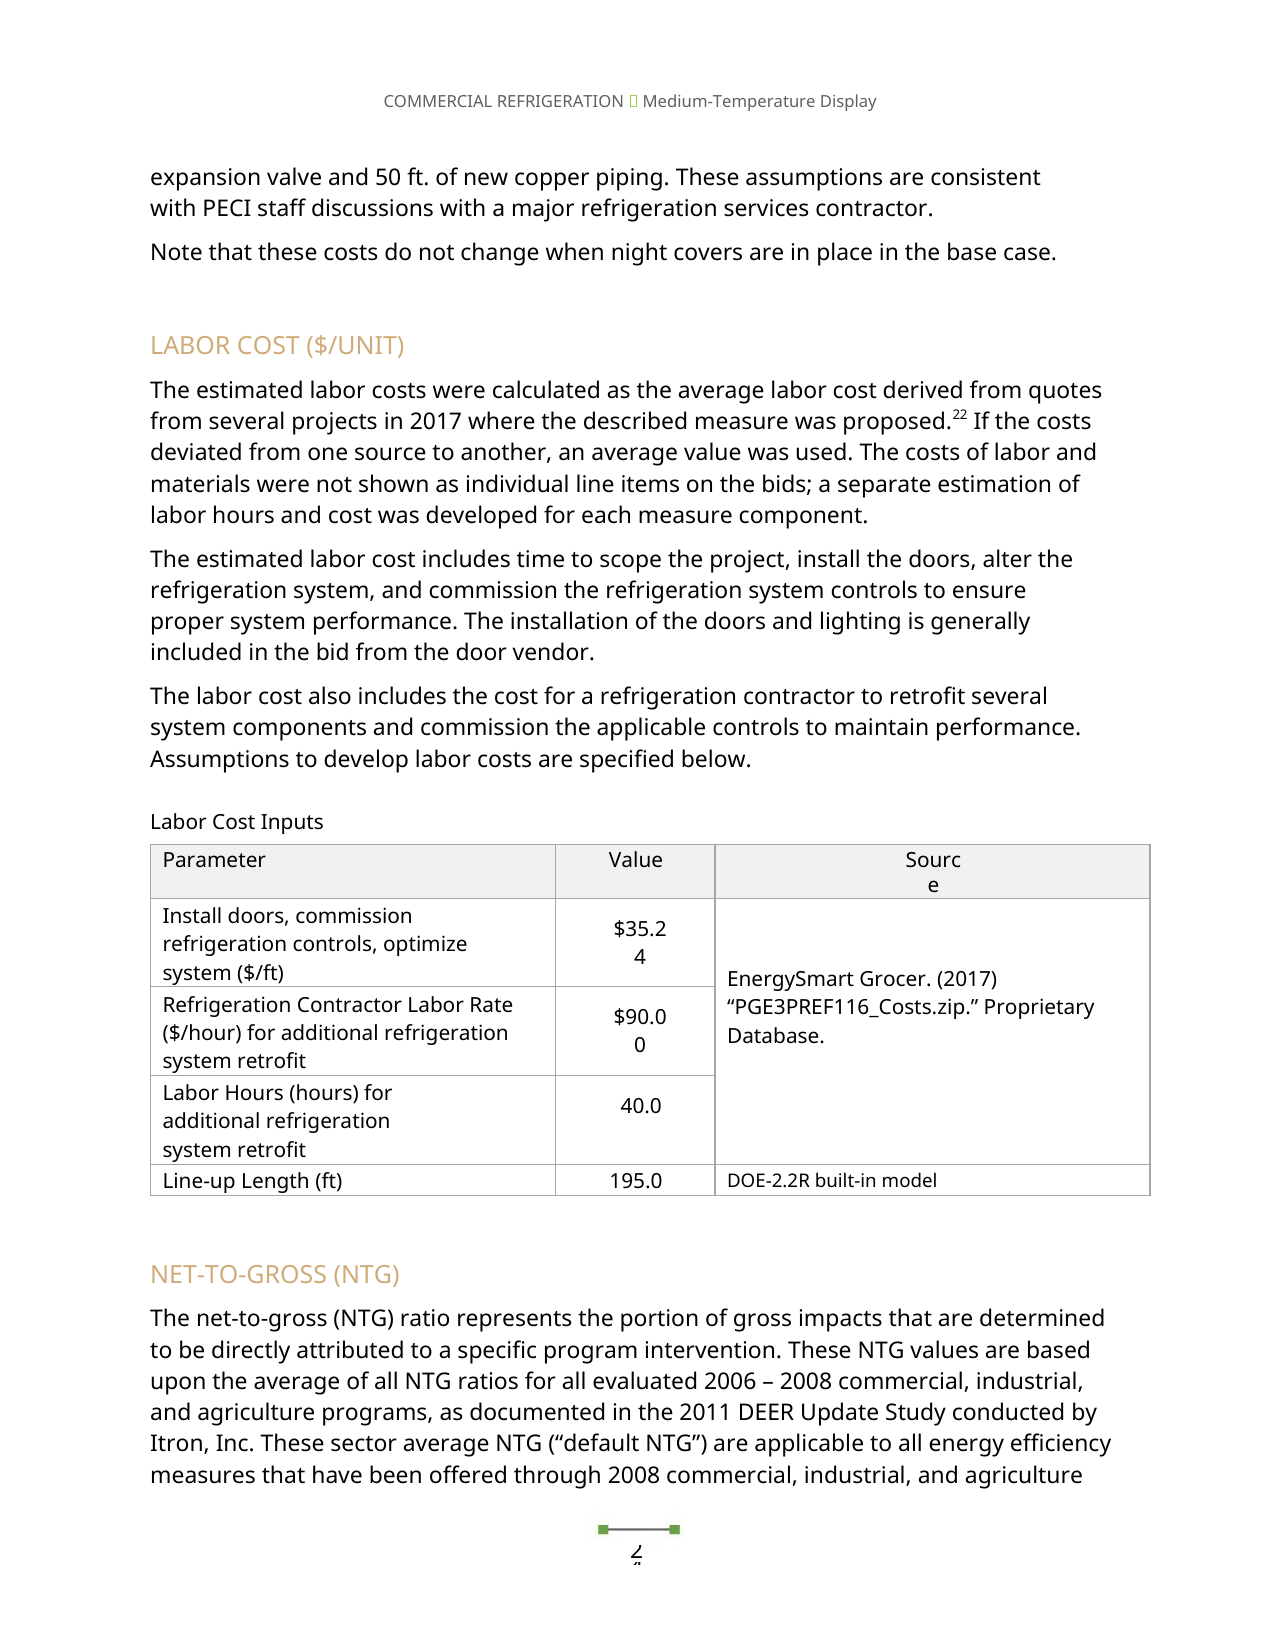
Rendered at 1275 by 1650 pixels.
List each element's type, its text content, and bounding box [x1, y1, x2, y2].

table_cell Line-up Length (ft) [151, 1165, 555, 1195]
subtitle LABOR COST ($/UNIT) [150, 328, 1162, 362]
text expansion valve and 50 ft. of new copper piping. These assumptions are consistent with PECI staff discussions with a major refrigeration services contractor. [150, 161, 1050, 223]
table_cell 40.0 [556, 1076, 714, 1163]
subtitle NET-TO-GROSS (NTG) [150, 1256, 1162, 1291]
table_cell DOE-2.2R built-in model [716, 1165, 1149, 1195]
text Labor Cost Inputs [150, 807, 1162, 835]
text The estimated labor cost includes time to scope the project, install the doors, alter the refrigeration system, and commission the refrigeration system controls to ensure proper system performance. The installation of the doors and lighting is generally included in the bid from the door vendor. [150, 542, 1086, 667]
table_cell Labor Hours (hours) for additional refrigeration system retrofit [151, 1076, 555, 1163]
table_header Value [556, 845, 714, 898]
table_cell $90.00 [556, 987, 714, 1075]
table_cell Install doors, commission refrigeration controls, optimize system ($/ft) [151, 899, 555, 986]
picture [589, 1511, 685, 1546]
text Note that these costs do not change when night covers are in place in the base case. [150, 236, 1162, 267]
text The labor cost also includes the cost for a refrigeration contractor to retrofit several system components and commission the applicable controls to maintain performance. Assumptions to develop labor costs are specified below. [150, 680, 1124, 774]
table_cell 195.0 [556, 1165, 714, 1195]
text The estimated labor costs were calculated as the average labor cost derived from quotes from several projects in 2017 where the described measure was proposed.22 If the costs deviated from one source to another, an average value was used. The costs of labor and materials were not shown as individual line items on the bids; a separate estimation of labor hours and cost was developed for each measure component. [150, 374, 1107, 530]
table_header Source [716, 845, 1149, 898]
table_cell Refrigeration Contractor Labor Rate ($/hour) for additional refrigeration system retrofit [151, 987, 555, 1075]
table_header Parameter [151, 845, 555, 898]
table_cell $35.24 [556, 899, 714, 986]
table_cell EnergySmart Grocer. (2017) “PGE3PREF116_Costs.zip.” Proprietary Database. [716, 899, 1149, 1163]
